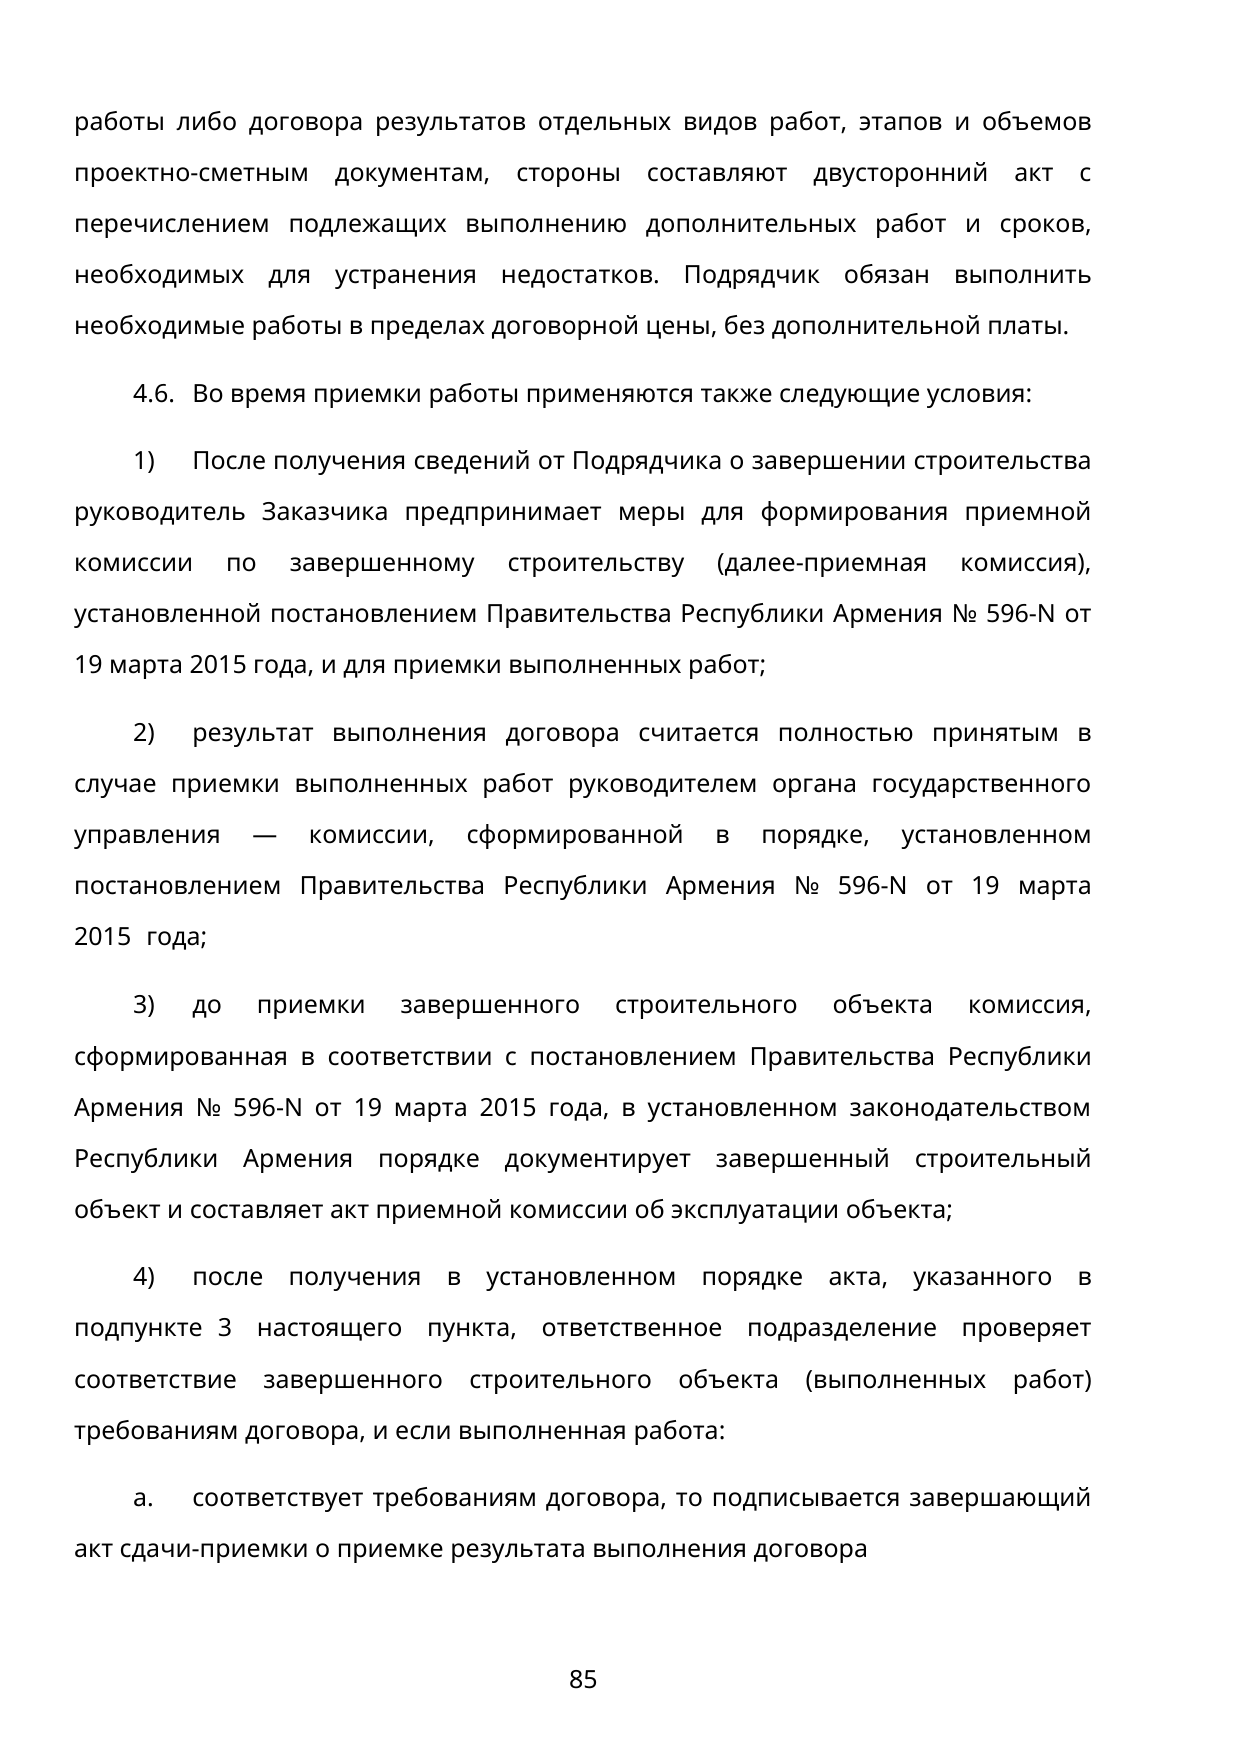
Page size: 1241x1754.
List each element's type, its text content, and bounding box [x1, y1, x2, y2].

text 4) после получения в установленном порядке акта, указанного в подпункте 3 настоящего пункта, ответственное подразделение проверяет соответствие завершенного строительного объекта (выполненных работ) требованиям договора, и если выполненная работа: [74, 1259, 1092, 1446]
text а. соответствует требованиям договора, то подписывается завершающий акт сдачи-приемки о приемке результата выполнения договора [74, 1480, 1092, 1565]
text 2) результат выполнения договора считается полностью принятым в случае приемки выполненных работ руководителем органа государственного управления — комиссии, сформированной в порядке, установленном постановлением Правительства Республики Армения № 596-N от 19 марта 2015 года; [74, 715, 1092, 953]
text 4.6. Во время приемки работы применяются также следующие условия: [74, 375, 1092, 409]
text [74, 103, 1092, 342]
text 3) до приемки завершенного строительного объекта комиссия, сформированная в соответствии с постановлением Правительства Республики Армения № 596-N от 19 марта 2015 года, в установленном законодательством Республики Армения порядке документирует завершенный строительный объект и составляет акт приемной комиссии об эксплуатации объекта; [74, 987, 1092, 1225]
text 1) После получения сведений от Подрядчика о завершении строительства руководитель Заказчика предпринимает меры для формирования приемной комиссии по завершенному строительству (далее-приемная комиссия), установленной постановлением Правительства Республики Армения № 596-N от 19 марта 2015 года, и для приемки выполненных работ; [74, 443, 1092, 681]
